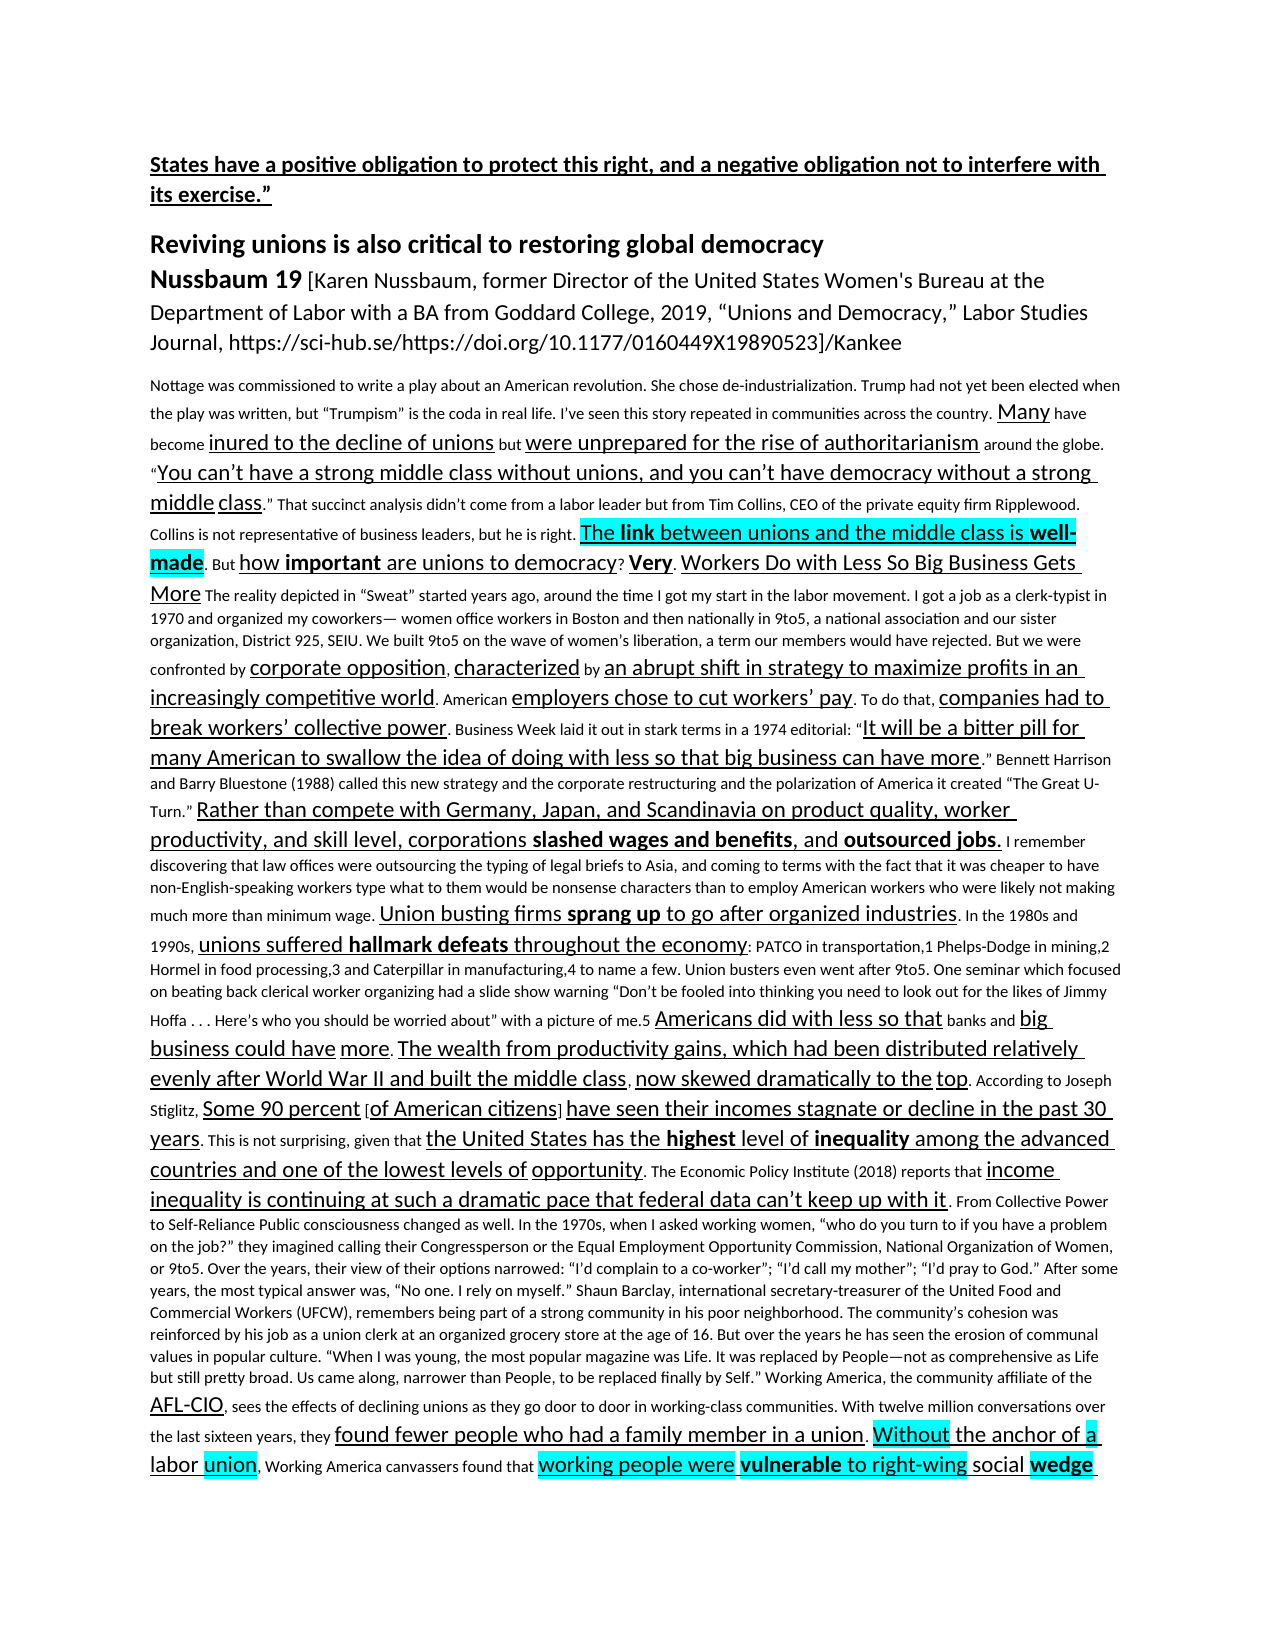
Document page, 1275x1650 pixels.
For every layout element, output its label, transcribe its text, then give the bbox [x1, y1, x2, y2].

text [150, 150, 1125, 208]
subtitle Reviving unions is also critical to restoring global democracy [150, 227, 1125, 260]
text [150, 375, 1125, 1479]
text Nussbaum 19 [Karen Nussbaum, former Director of the United States Women's Bureau at the Department of Labor with a BA from Goddard College, 2019, “Unions and Democracy,” Labor Studies Journal, https://sci-hub.se/https://doi.org/10.1177/0160449X19890523]/Kankee [150, 263, 1125, 356]
